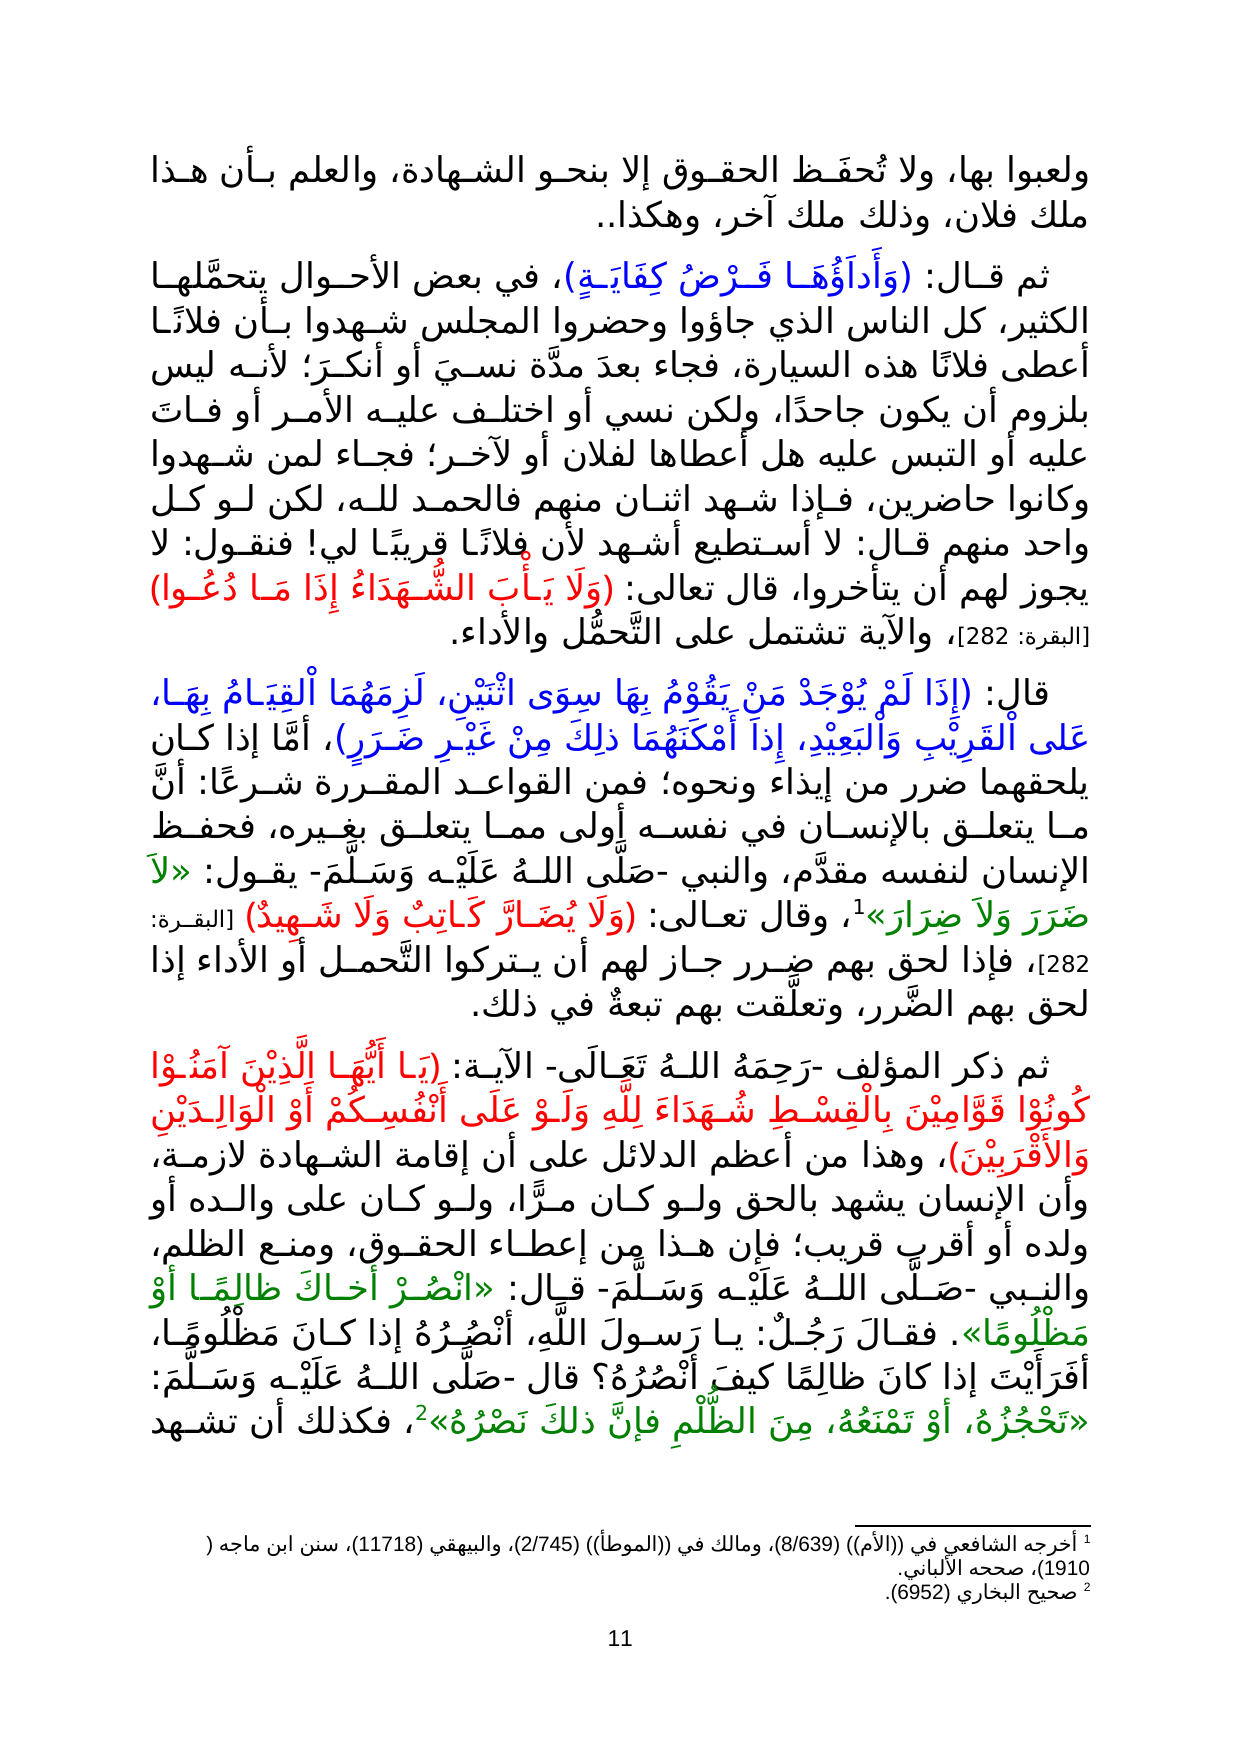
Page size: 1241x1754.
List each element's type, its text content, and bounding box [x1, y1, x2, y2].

text ثم قال: (وَأَداَؤُهَا فَرْضُ كِفَايَةٍ)، في بعض الأحوال يتحمَّلها الكثير، كل الناس الذي جاؤوا وحضروا المجلس شهدوا بأن فلانًا أعطى فلانًا هذه السيارة، فجاء بعدَ مدَّة نسيَ أو أنكرَ؛ لأنه ليس بلزوم أن يكون جاحدًا، ولكن نسي أو اختلف عليه الأمر أو فاتَ عليه أو التبس عليه هل أعطاها لفلان أو لآخر؛ فجاء لمن شهدوا وكانوا حاضرين، فإذا شهد اثنان منهم فالحمد لله، لكن لو كل واحد منهم قال: لا أستطيع أشهد لأن فلانًا قريبًا لي! فنقول: لا يجوز لهم أن يتأخروا، قال تعالى: ﴿وَلَا يَأْبَ الشُّهَدَاءُ إِذَا مَا دُعُوا﴾ [البقرة: 282]، والآية تشتمل على التَّحمُّل والأداء. [150, 256, 1090, 653]
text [150, 1045, 1090, 1442]
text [150, 150, 1090, 236]
text قال: (إِذَا لَمْ يُوْجَدْ مَنْ يَقُوْمُ بِهَا سِوَى اثْنَيْنِ، لَزِمَهُمَا اْلقِيَامُ بِهَا، عَلى اْلقَرِيْبِ وَاْلبَعِيْدِ، إِذاَ أَمْكَنَهُمَا ذلِكَ مِنْ غَيْرِ ضَرَرٍ)، أمَّا إذا كان يلحقهما ضرر من إيذاء ونحوه؛ فمن القواعد المقررة شرعًا: أنَّ ما يتعلق بالإنسان في نفسه أولى مما يتعلق بغيره، فحفظ الإنسان لنفسه مقدَّم، والنبي -صَلَّى اللهُ عَلَيْه وَسَلَّمَ- يقول: «لاَ ضَرَرَ وَلاَ ضِرَارَ»، وقال تعالى: ﴿وَلَا يُضَارَّ كَاتِبٌ وَلَا شَهِيدٌ﴾ [البقرة: 282]، فإذا لحق بهم ضرر جاز لهم أن يتركوا التَّحمل أو الأداء إذا لحق بهم الضَّرر، وتعلَّقت بهم تبعةٌ في ذلك. [150, 673, 1090, 1025]
